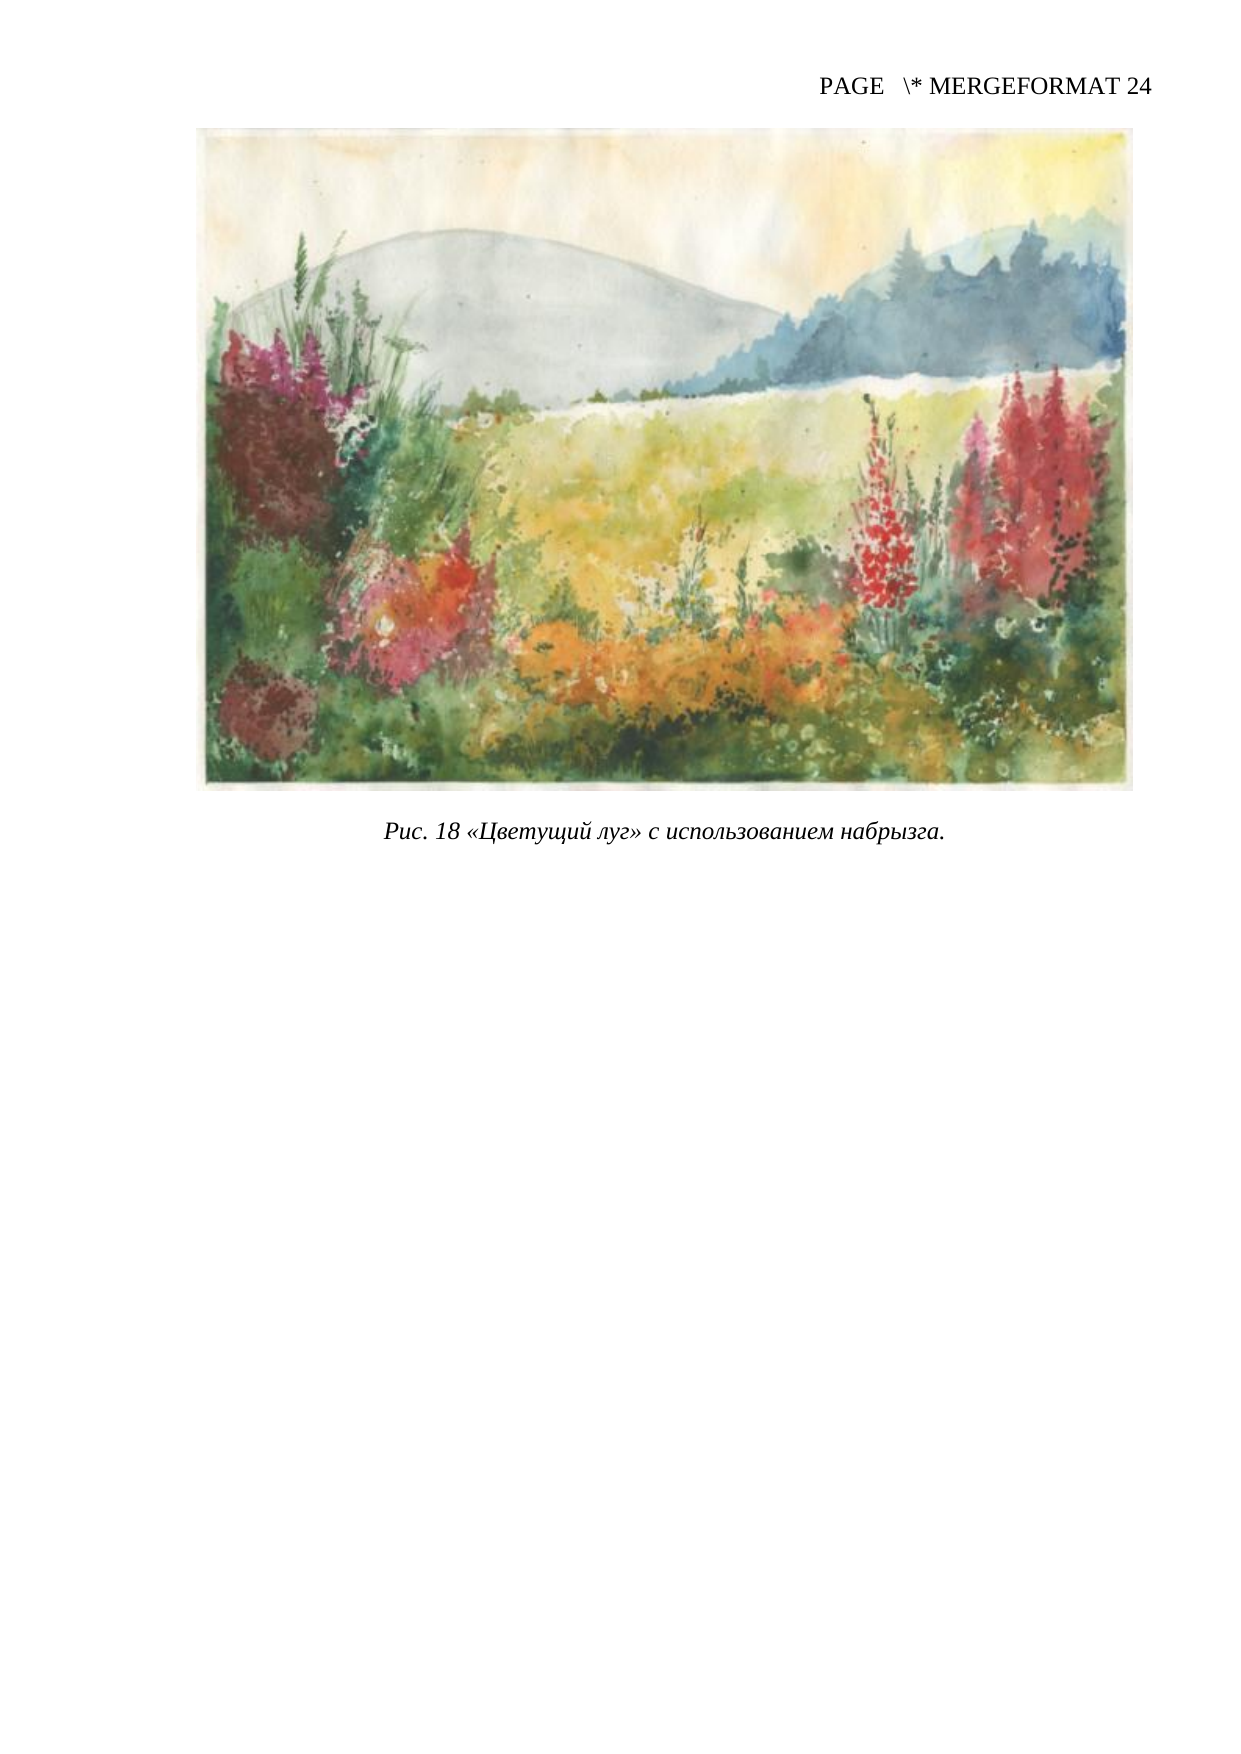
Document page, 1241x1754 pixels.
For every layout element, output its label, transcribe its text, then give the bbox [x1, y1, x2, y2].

text Рис. 18 «Цветущий луг» с использованием набрызга. [177, 816, 1152, 845]
picture [196, 128, 1133, 791]
